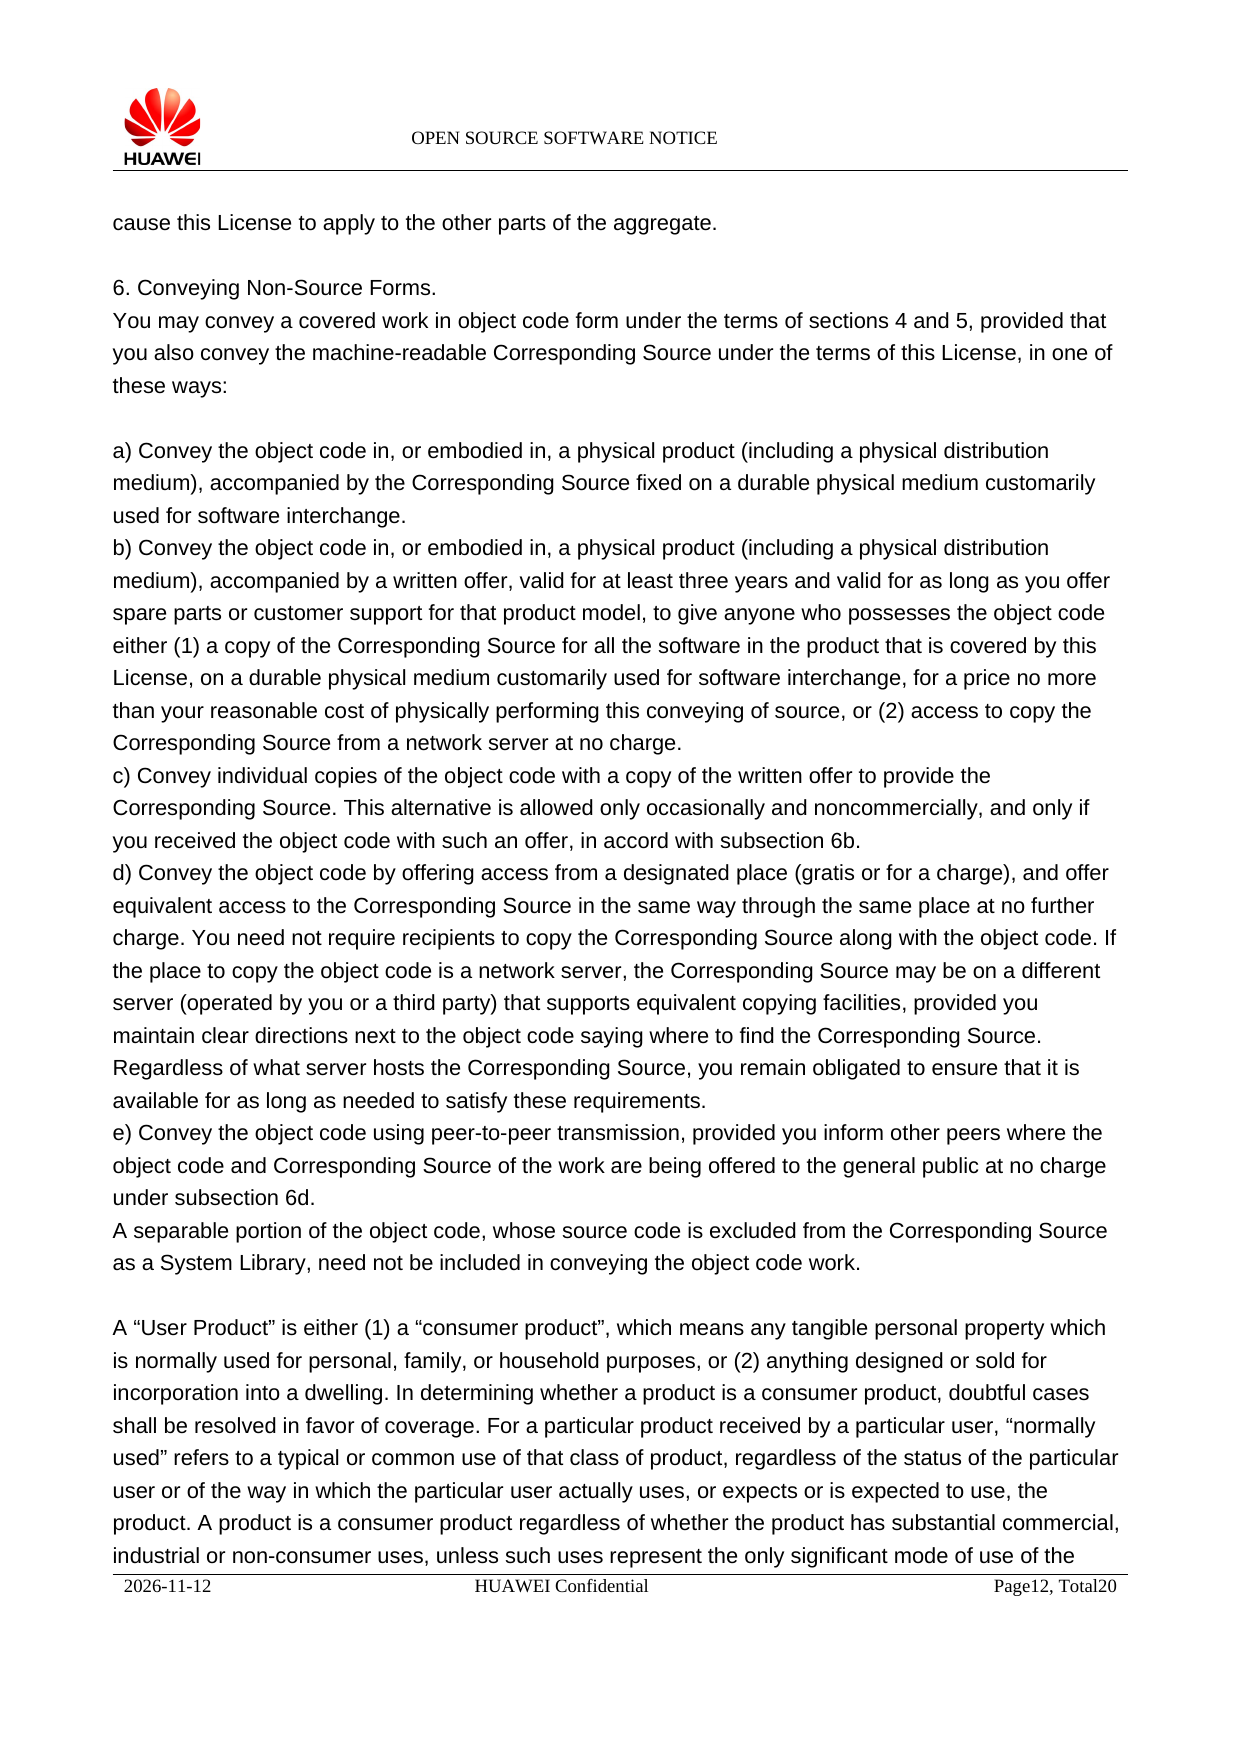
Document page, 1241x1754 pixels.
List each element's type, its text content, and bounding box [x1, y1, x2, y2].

text c) Convey individual copies of the object code with a copy of the written offer to provide the Corresponding Source. This alternative is allowed only occasionally and noncommercially, and only if you received the object code with such an offer, in accord with subsection 6b. [112, 759, 1128, 856]
text b) Convey the object code in, or embodied in, a physical product (including a physical distribution medium), accompanied by a written offer, valid for at least three years and valid for as long as you offer spare parts or customer support for that product model, to give anyone who possesses the object code either (1) a copy of the Corresponding Source for all the software in the product that is covered by this License, on a durable physical medium customarily used for software interchange, for a price no more than your reasonable cost of physically performing this conveying of source, or (2) access to copy the Corresponding Source from a network server at no charge. [112, 531, 1128, 759]
picture [124, 88, 201, 165]
text A separable portion of the object code, whose source code is excluded from the Corresponding Source as a System Library, need not be included in conveying the object code work. [112, 1214, 1128, 1279]
text a) Convey the object code in, or embodied in, a physical product (including a physical distribution medium), accompanied by the Corresponding Source fixed on a durable physical medium customarily used for software interchange. [112, 434, 1128, 531]
text e) Convey the object code using peer-to-peer transmission, provided you inform other peers where the object code and Corresponding Source of the work are being offered to the general public at no charge under subsection 6d. [112, 1116, 1128, 1214]
text You may convey a covered work in object code form under the terms of sections 4 and 5, provided that you also convey the machine-readable Corresponding Source under the terms of this License, in one of these ways: [112, 304, 1128, 401]
text d) Convey the object code by offering access from a designated place (gratis or for a charge), and offer equivalent access to the Corresponding Source in the same way through the same place at no further charge. You need not require recipients to copy the Corresponding Source along with the object code. If the place to copy the object code is a network server, the Corresponding Source may be on a different server (operated by you or a third party) that supports equivalent copying facilities, provided you maintain clear directions next to the object code saying where to find the Corresponding Source. Regardless of what server hosts the Corresponding Source, you remain obligated to ensure that it is available for as long as needed to satisfy these requirements. [112, 856, 1128, 1116]
text 6. Conveying Non-Source Forms. [112, 271, 1128, 304]
